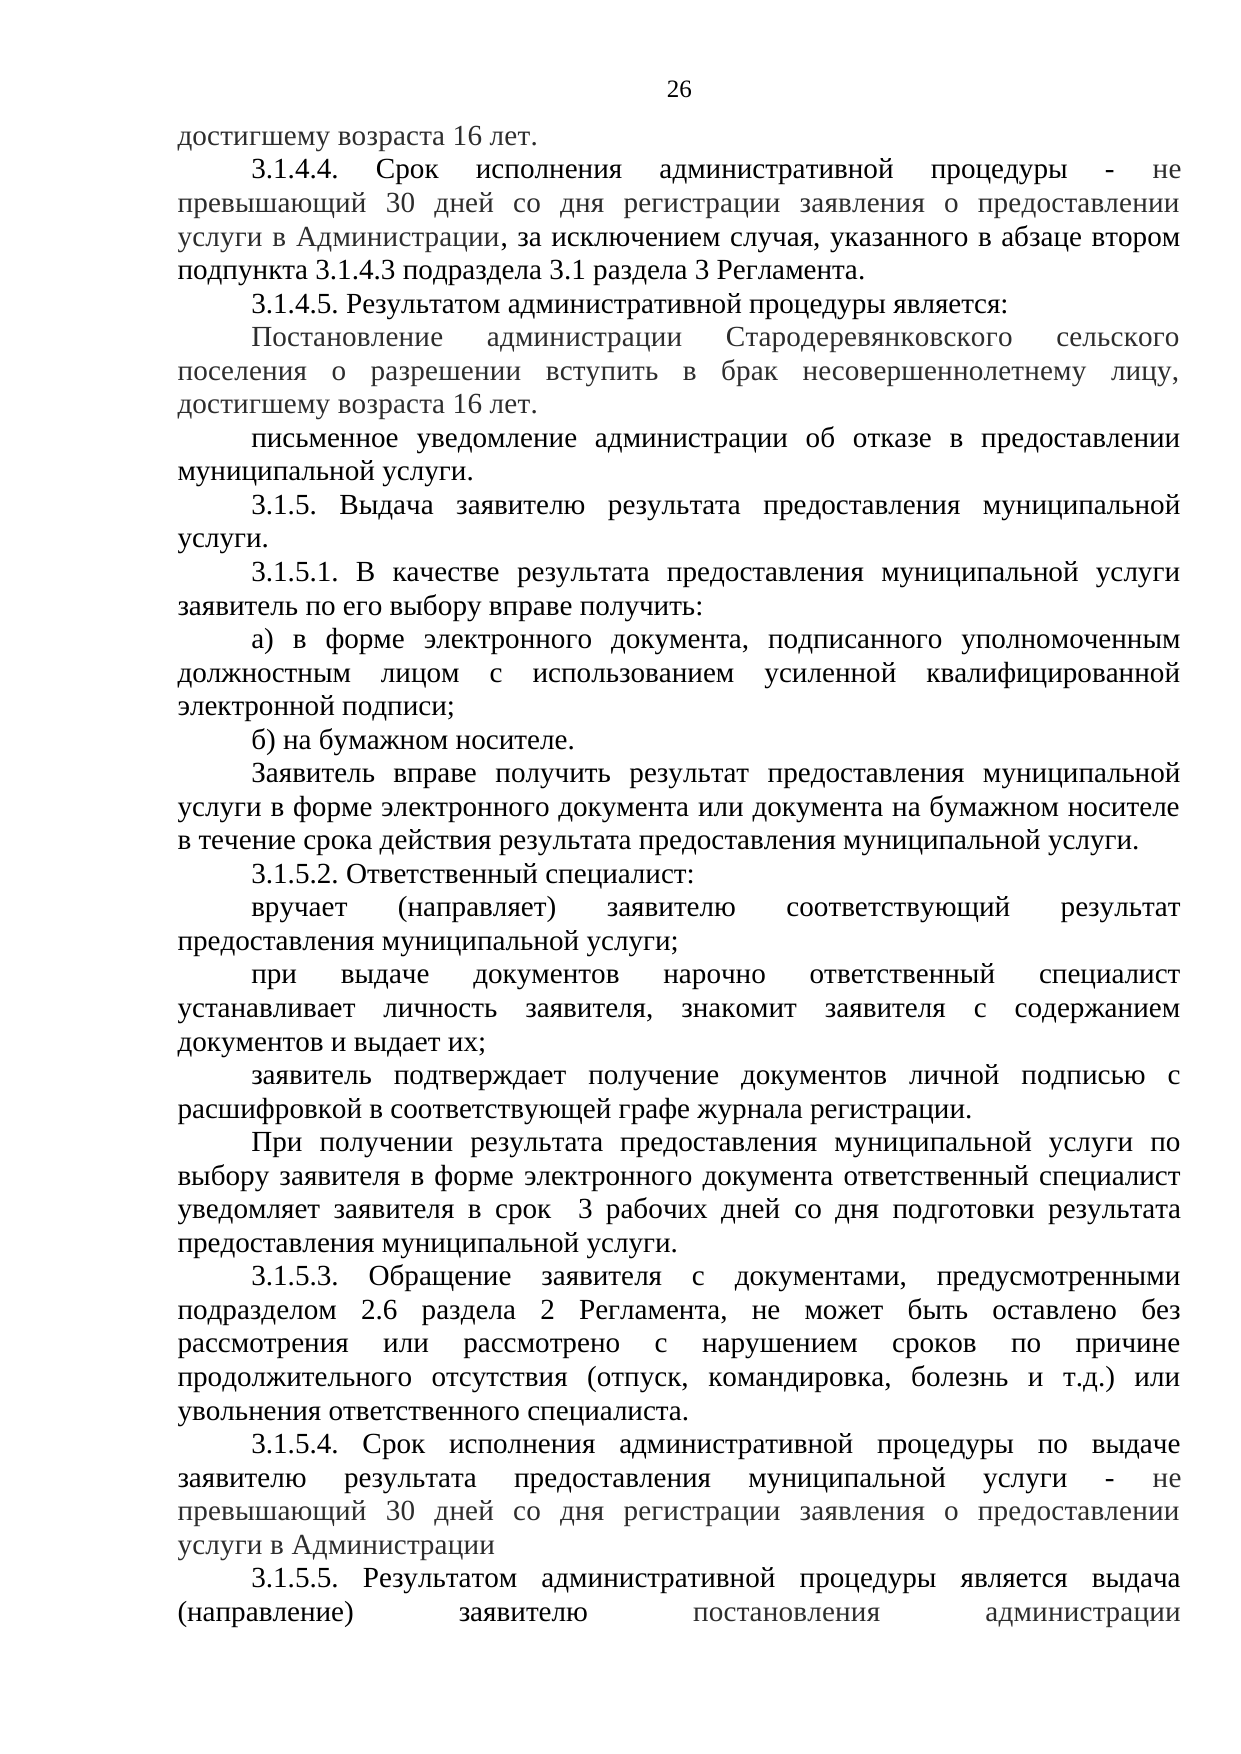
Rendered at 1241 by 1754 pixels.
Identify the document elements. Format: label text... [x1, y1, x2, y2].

text при выдаче документов нарочно ответственный специалист устанавливает личность заявителя, знакомит заявителя с содержанием документов и выдает их; [177, 957, 1181, 1057]
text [177, 1560, 1181, 1627]
text 3.1.5.2. Ответственный специалист: [177, 856, 1181, 889]
text заявитель подтверждает получение документов личной подписью с расшифровкой в соответствующей графе журнала регистрации. [177, 1057, 1181, 1124]
text 3.1.4.4. Срок исполнения административной процедуры - не превышающий 30 дней со дня регистрации заявления о предоставлении услуги в Администрации, за исключением случая, указанного в абзаце втором подпункта 3.1.4.3 подраздела 3.1 раздела 3 Регламента. [177, 152, 1181, 286]
text а) в форме электронного документа, подписанного уполномоченным должностным лицом с использованием усиленной квалифицированной электронной подписи; [177, 621, 1181, 722]
text При получении результата предоставления муниципальной услуги по выбору заявителя в форме электронного документа ответственный специалист уведомляет заявителя в срок 3 рабочих дней со дня подготовки результата предоставления муниципальной услуги. [177, 1124, 1181, 1258]
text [177, 118, 1181, 152]
text вручает (направляет) заявителю соответствующий результат предоставления муниципальной услуги; [177, 889, 1181, 957]
text 3.1.5.3. Обращение заявителя с документами, предусмотренными подразделом 2.6 раздела 2 Регламента, не может быть оставлено без рассмотрения или рассмотрено с нарушением сроков по причине продолжительного отсутствия (отпуск, командировка, болезнь и т.д.) или увольнения ответственного специалиста. [177, 1258, 1181, 1426]
text письменное уведомление администрации об отказе в предоставлении муниципальной услуги. [177, 420, 1181, 487]
text 3.1.4.5. Результатом административной процедуры является: [177, 286, 1181, 319]
text б) на бумажном носителе. [177, 722, 1181, 755]
text 3.1.5. Выдача заявителю результата предоставления муниципальной услуги. [177, 487, 1181, 554]
text 3.1.5.4. Срок исполнения административной процедуры по выдаче заявителю результата предоставления муниципальной услуги - не превышающий 30 дней со дня регистрации заявления о предоставлении услуги в Администрации [177, 1426, 1181, 1560]
text 3.1.5.1. В качестве результата предоставления муниципальной услуги заявитель по его выбору вправе получить: [177, 554, 1181, 621]
text Заявитель вправе получить результат предоставления муниципальной услуги в форме электронного документа или документа на бумажном носителе в течение срока действия результата предоставления муниципальной услуги. [177, 755, 1181, 856]
